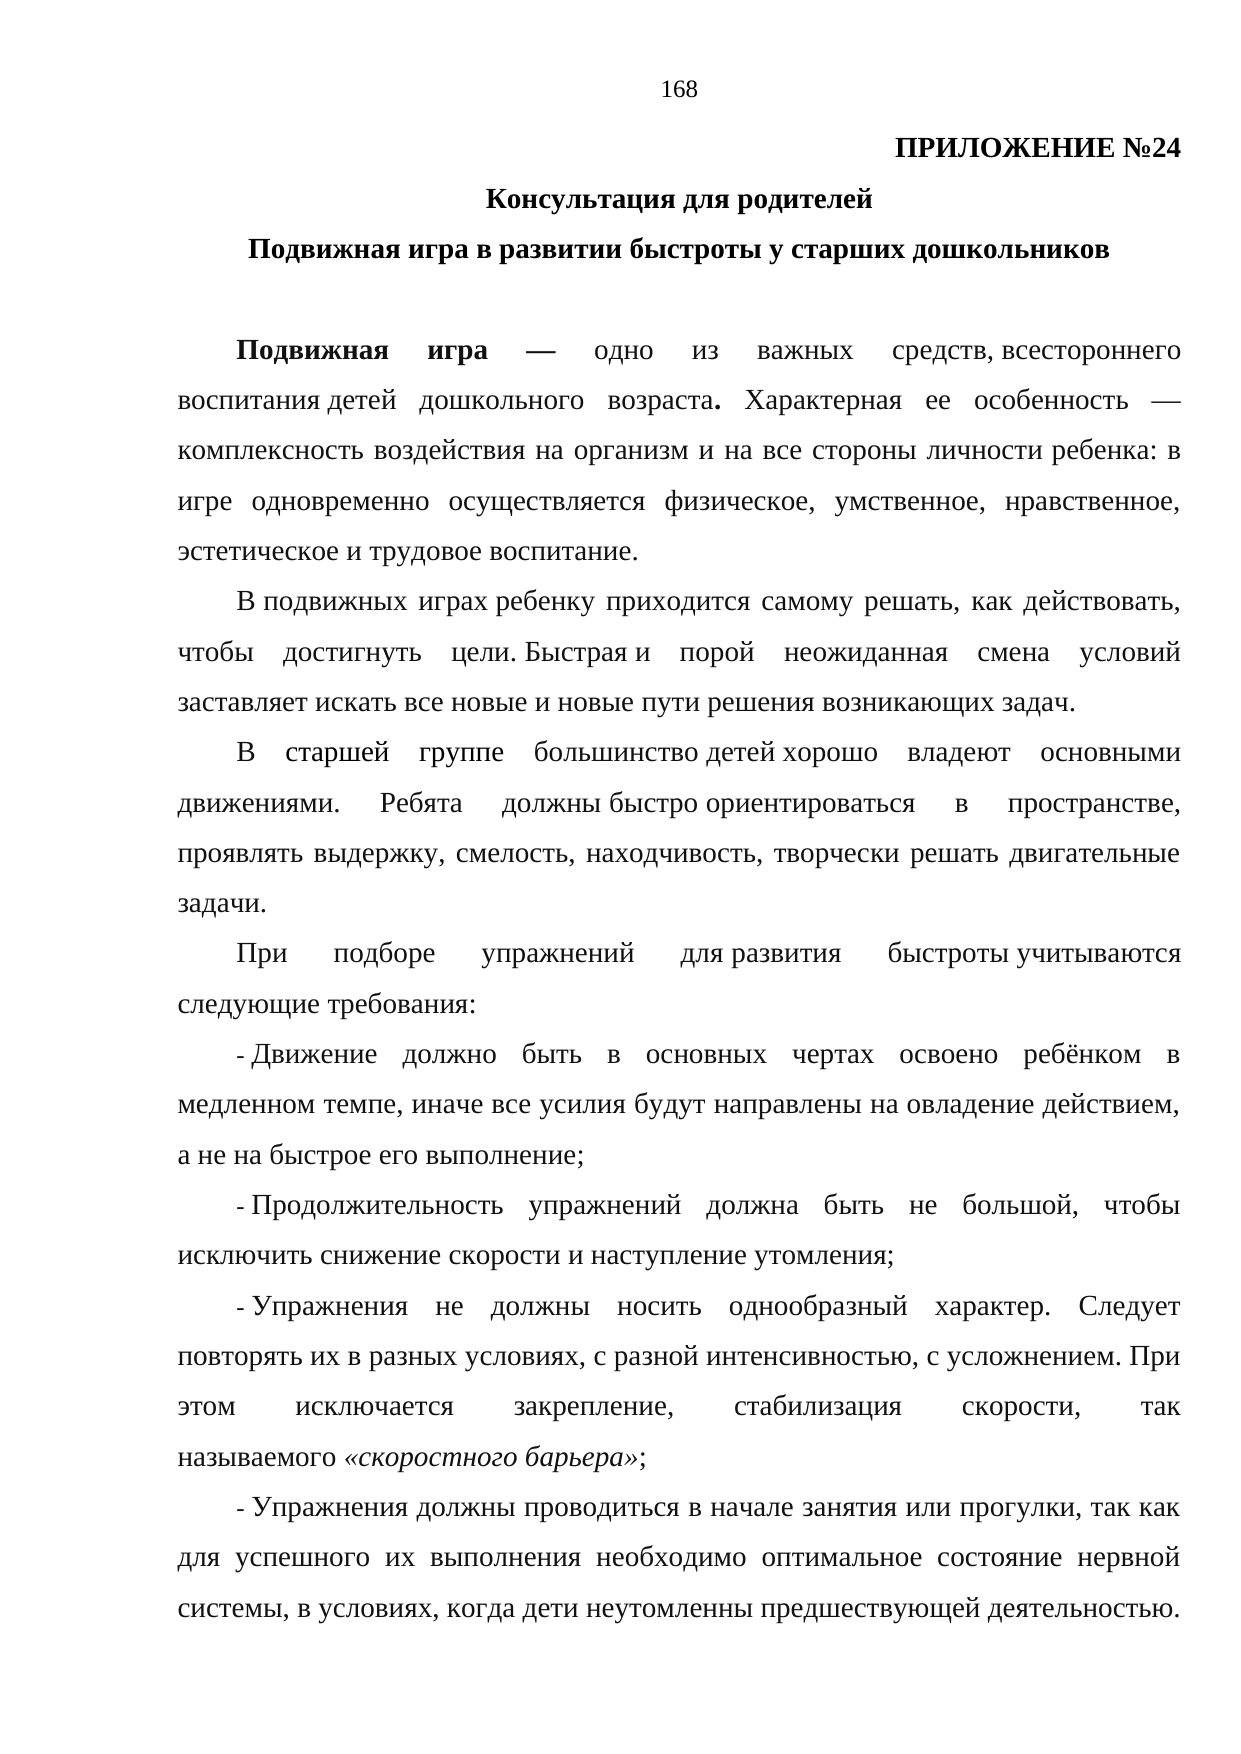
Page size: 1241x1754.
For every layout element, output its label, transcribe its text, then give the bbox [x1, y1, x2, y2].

text При подборе упражнений для развития быстроты учитываются следующие требования: [177, 936, 1181, 1019]
list Упражнения не должны носить однообразный характер. Следует повторять их в разных условиях, с разной интенсивностью, с усложнением. При этом исключается закрепление, стабилизация скорости, так называемого «скоростного барьера»; [177, 1288, 1181, 1472]
list Упражнения должны проводиться в начале занятия или прогулки, так как для успешного их выполнения необходимо оптимальное состояние нервной системы, в условиях, когда дети неутомленны предшествующей деятельностью. [177, 1489, 1181, 1623]
text В подвижных играх ребенку приходится самому решать, как действовать, чтобы достигнуть цели. Быстрая и порой неожиданная смена условий заставляет искать все новые и новые пути решения возникающих задач. [177, 583, 1181, 718]
list Продолжительность упражнений должна быть не большой, чтобы исключить снижение скорости и наступление утомления; [177, 1187, 1181, 1271]
text В старшей группе большинство детей хорошо владеют основными движениями. Ребята должны быстро ориентироваться в пространстве, проявлять выдержку, смелость, находчивость, творчески решать двигательные задачи. [177, 734, 1181, 919]
list Движение должно быть в основных чертах освоено ребёнком в медленном темпе, иначе все усилия будут направлены на овладение действием, а не на быстрое его выполнение; [177, 1036, 1181, 1170]
text Консультация для родителей [177, 181, 1181, 214]
text Подвижная игра в развитии быстроты у старших дошкольников [177, 231, 1181, 265]
text ПРИЛОЖЕНИЕ №24 [177, 131, 1181, 164]
text Подвижная игра — одно из важных средств, всестороннего воспитания детей дошкольного возраста. Характерная ее особенность — комплексность воздействия на организм и на все стороны личности ребенка: в игре одновременно осуществляется физическое, умственное, нравственное, эстетическое и трудовое воспитание. [177, 332, 1181, 567]
